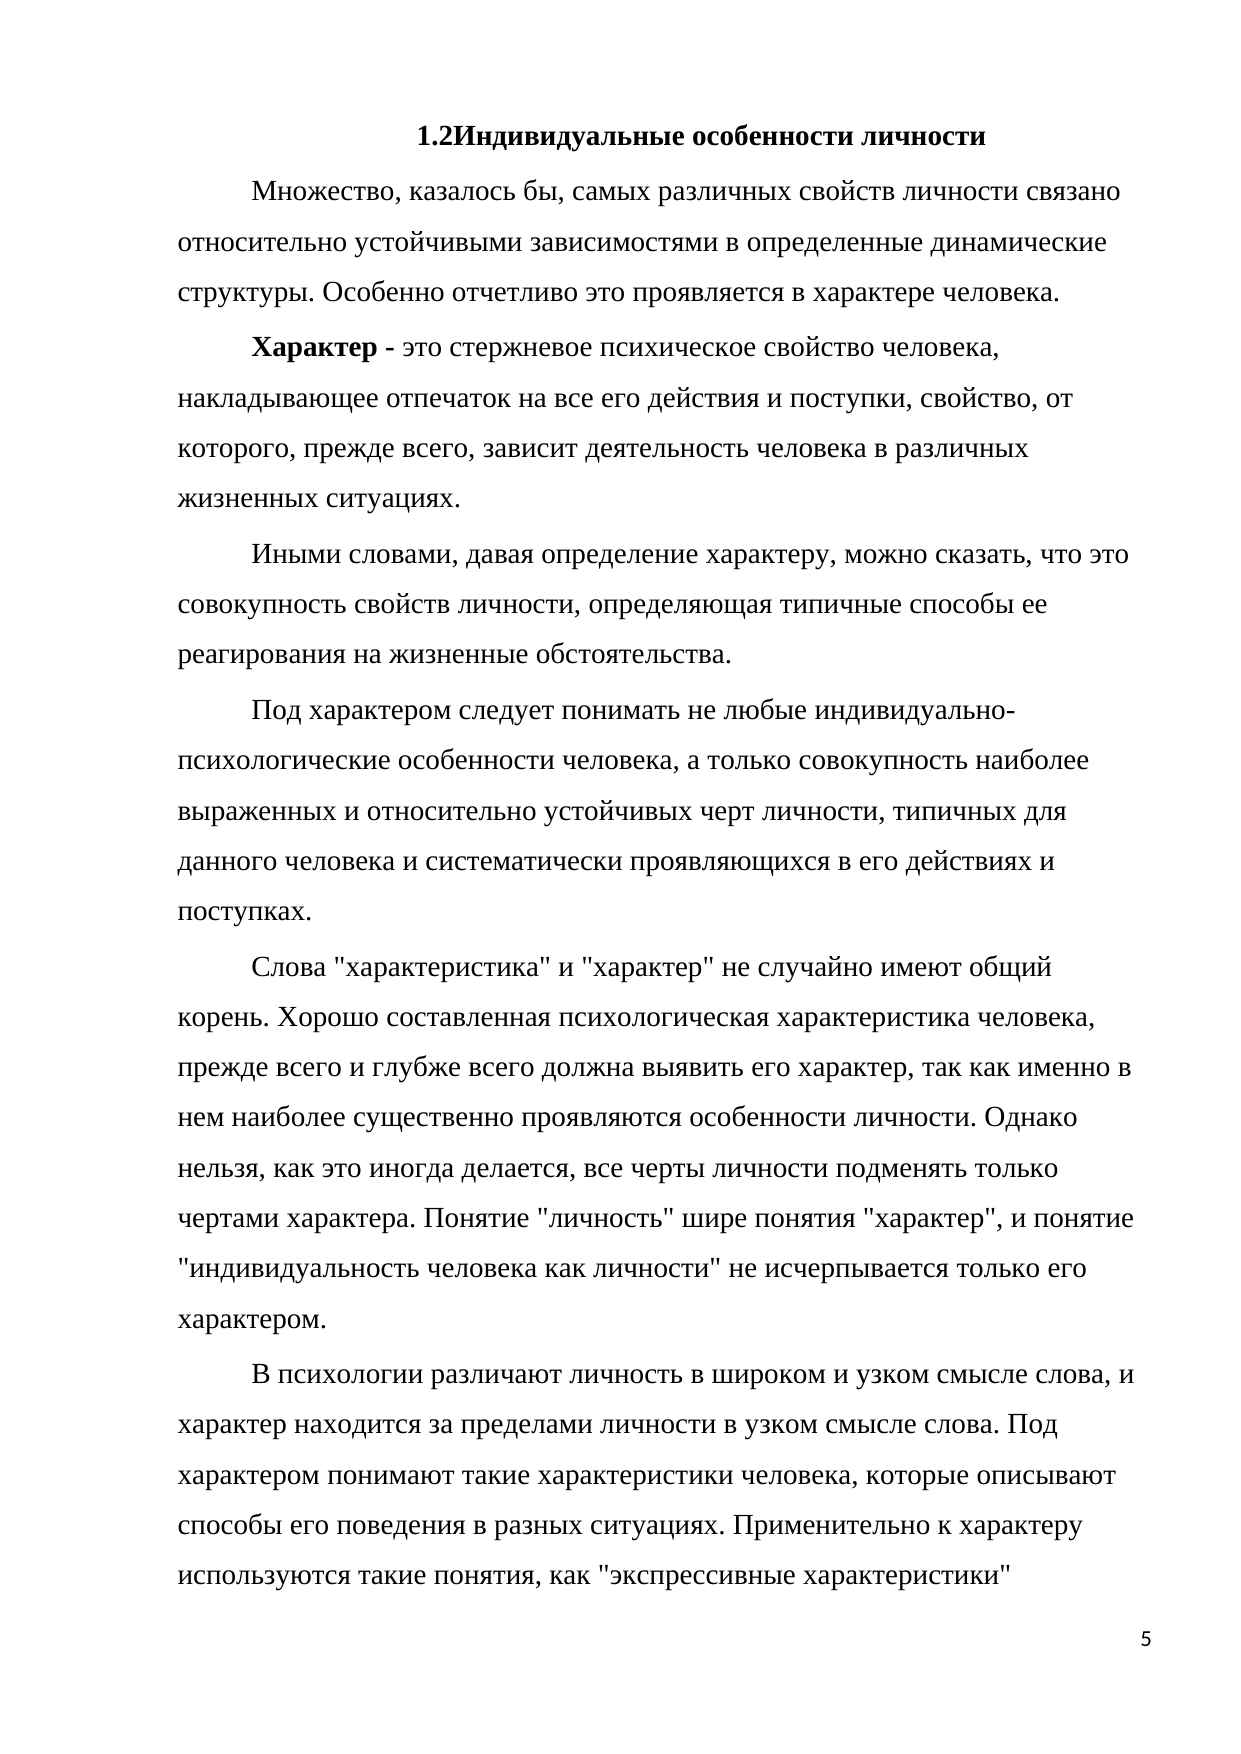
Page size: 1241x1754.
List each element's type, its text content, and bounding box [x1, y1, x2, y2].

text Под характером следует понимать не любые индивидуально-психологические особенности человека, а только совокупность наиболее выраженных и относительно устойчивых черт личности, типичных для данного человека и систематически проявляющихся в его действиях и поступках. [177, 692, 1152, 927]
text Множество, казалось бы, самых различных свойств личности связано относительно устойчивыми зависимостями в определенные динамические структуры. Особенно отчетливо это проявляется в характере человека. [177, 173, 1152, 308]
text Характер - это стержневое психическое свойство человека, накладывающее отпечаток на все его действия и поступки, свойство, от которого, прежде всего, зависит деятельность человека в различных жизненных ситуациях. [177, 329, 1152, 514]
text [177, 1356, 1152, 1591]
text 1.2Индивидуальные особенности личности [177, 118, 1152, 152]
text Слова "характеристика" и "характер" не случайно имеют общий корень. Хорошо составленная психологическая характеристика человека, прежде всего и глубже всего должна выявить его характер, так как именно в нем наиболее существенно проявляются особенности личности. Однако нельзя, как это иногда делается, все черты личности подменять только чертами характера. Понятие "личность" шире понятия "характер", и понятие "индивидуальность человека как личности" не исчерпывается только его характером. [177, 949, 1152, 1334]
text Иными словами, давая определение характеру, можно сказать, что это совокупность свойств личности, определяющая типичные способы ее реагирования на жизненные обстоятельства. [177, 536, 1152, 670]
